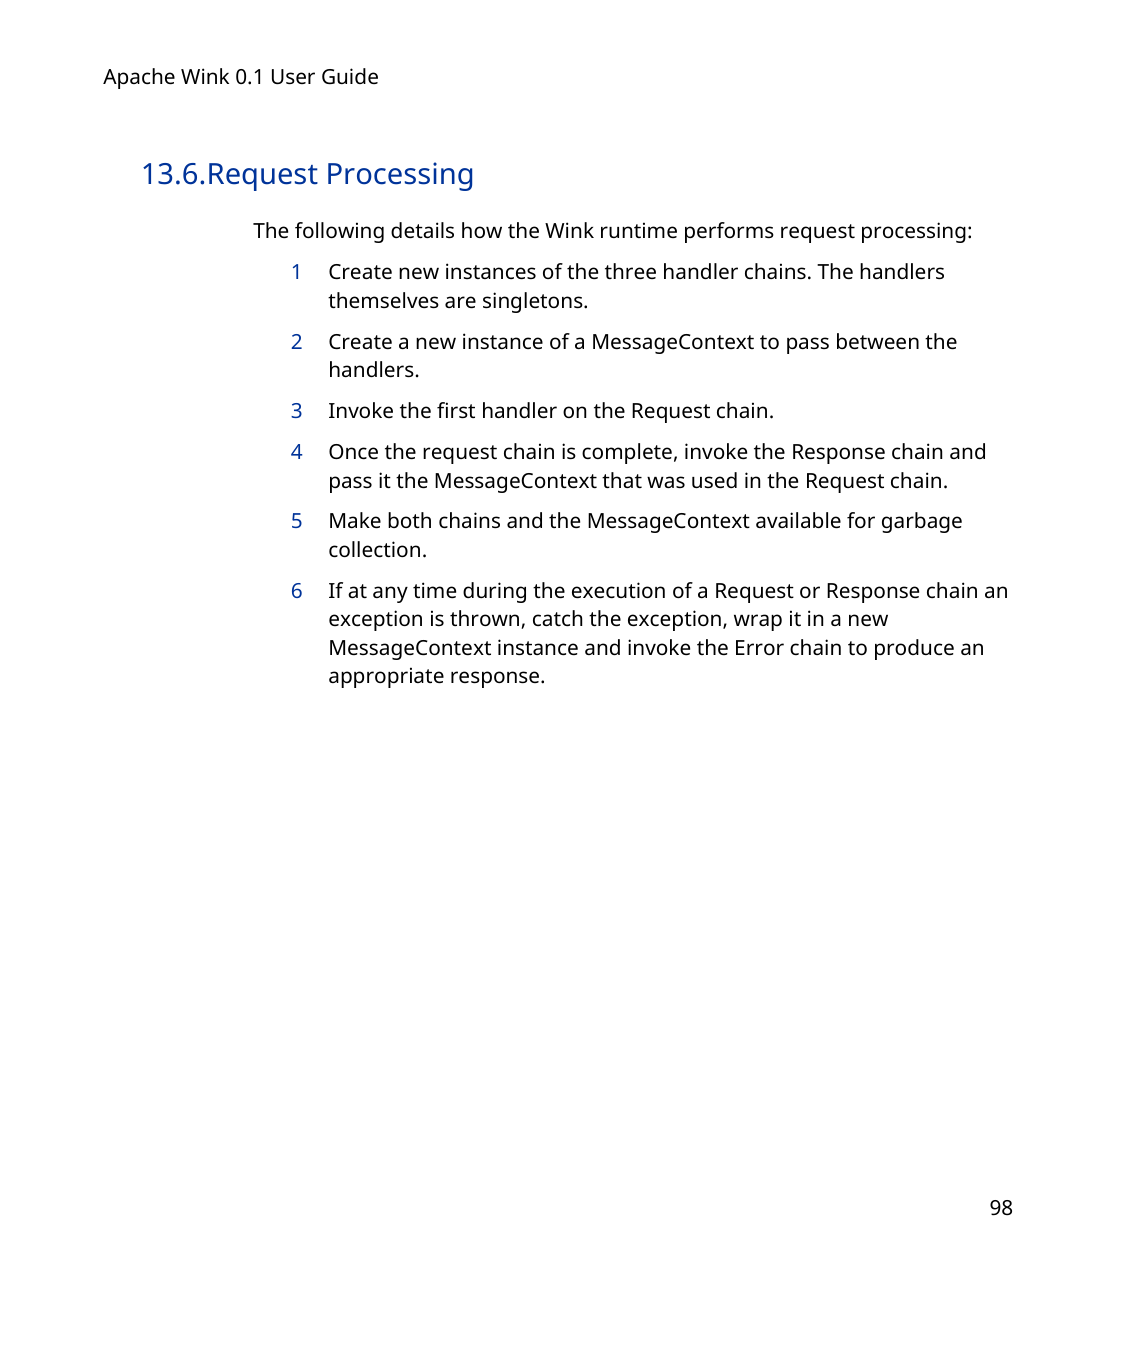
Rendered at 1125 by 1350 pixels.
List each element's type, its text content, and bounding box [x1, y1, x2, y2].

list Make both chains and the MessageContext available for garbage collection. [291, 507, 1022, 563]
list Create a new instance of a MessageContext to pass between the handlers. [291, 327, 1022, 384]
list If at any time during the execution of a Request or Response chain an exception is thrown, catch the exception, wrap it in a new MessageContext instance and invoke the Error chain to produce an appropriate response. [291, 576, 1022, 690]
text The following details how the Wink runtime performs request processing: [253, 217, 1022, 245]
list Once the request chain is complete, invoke the Response chain and pass it the MessageContext that was used in the Request chain. [291, 437, 1022, 494]
text Request Processing [141, 154, 1022, 192]
list Invoke the first handler on the Request chain. [291, 396, 1022, 425]
list Create new instances of the three handler chains. The handlers themselves are singletons. [291, 258, 1022, 314]
